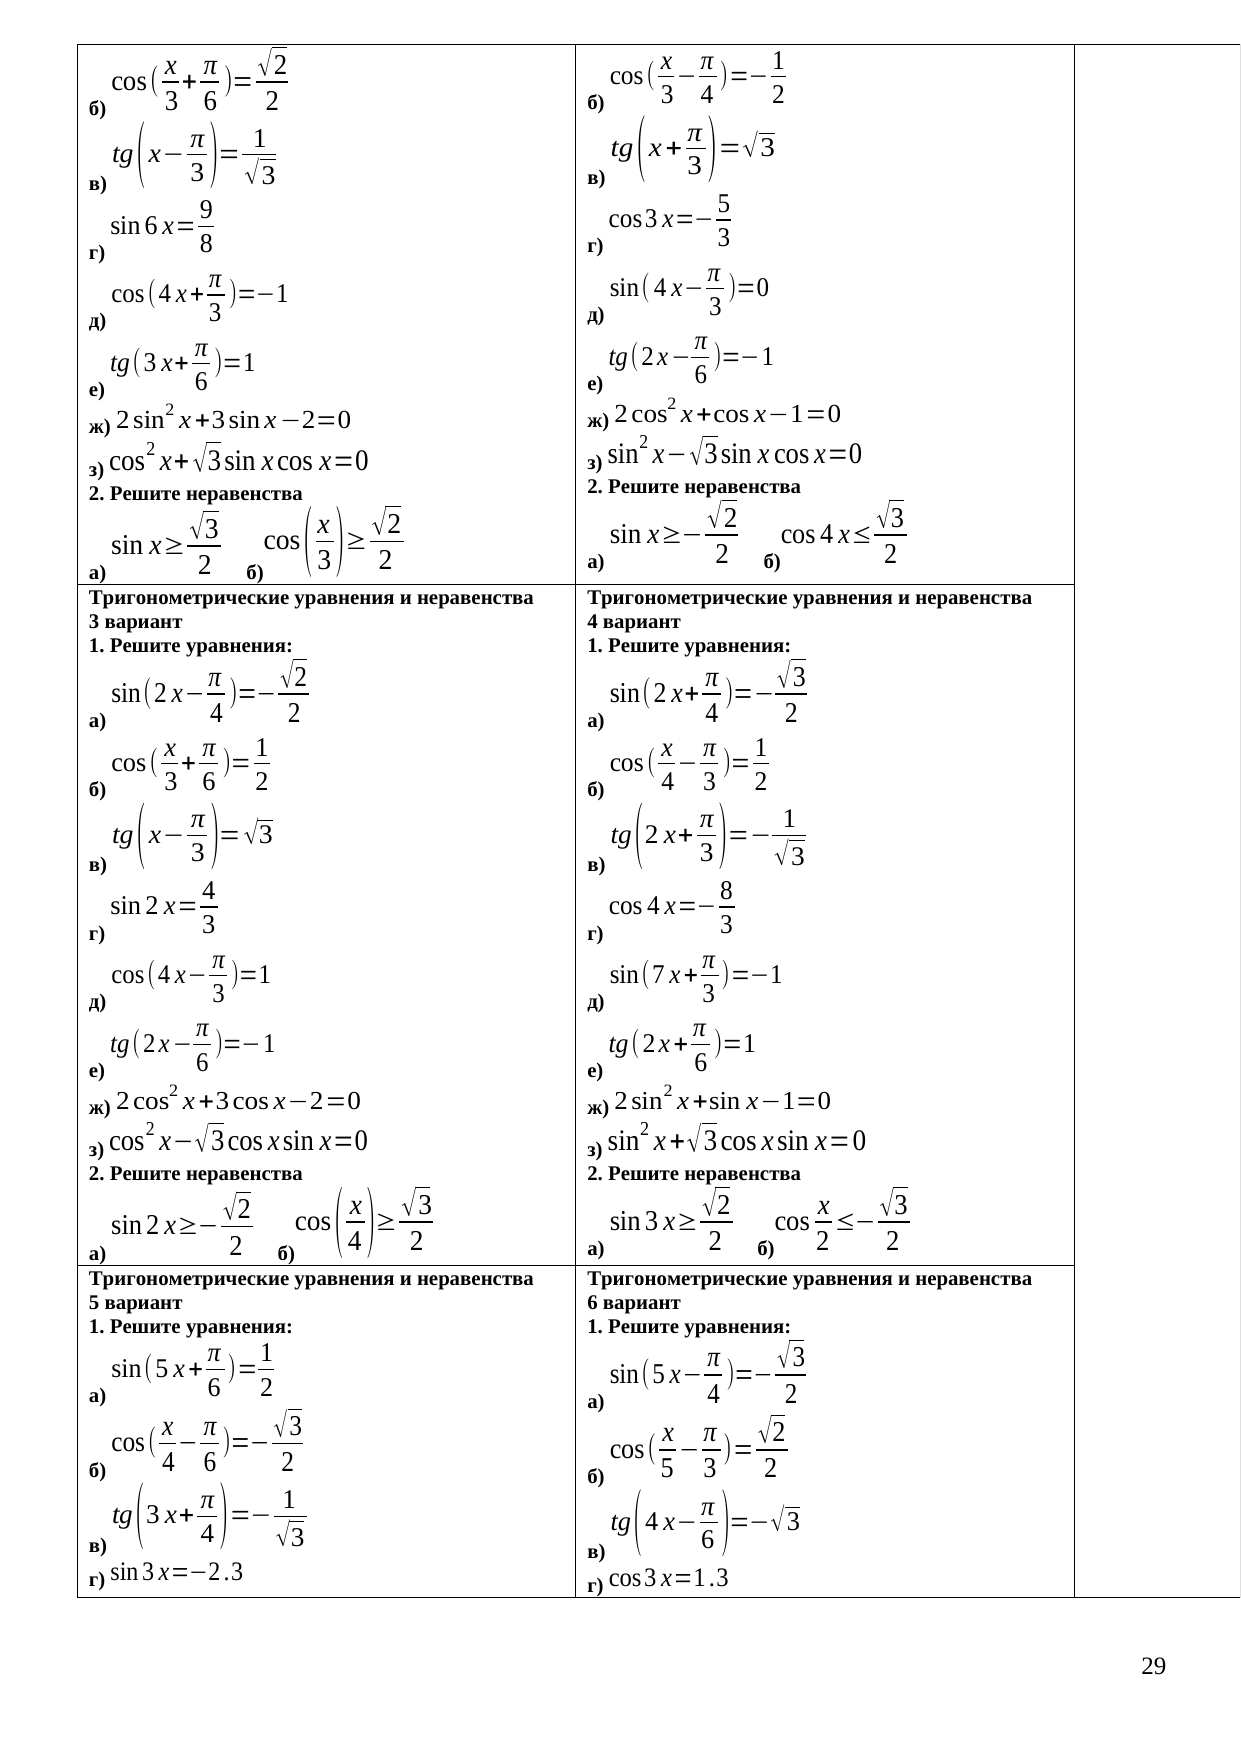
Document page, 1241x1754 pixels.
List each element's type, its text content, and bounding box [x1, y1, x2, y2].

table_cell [78, 1266, 575, 1597]
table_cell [576, 1266, 1074, 1597]
table_cell Тригонометрические уравнения и неравенства 3 вариант 1. Решите уравнения: а) б) в) г) д) е) ж) з) 2. Решите неравенства а) б) [78, 585, 575, 1265]
table_header [1075, 45, 1240, 1597]
table_cell Тригонометрические уравнения и неравенства 4 вариант 1. Решите уравнения: а) б) в) г) д) е) ж) з) 2. Решите неравенства а) б) [576, 585, 1074, 1265]
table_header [78, 45, 575, 584]
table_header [576, 45, 1074, 584]
